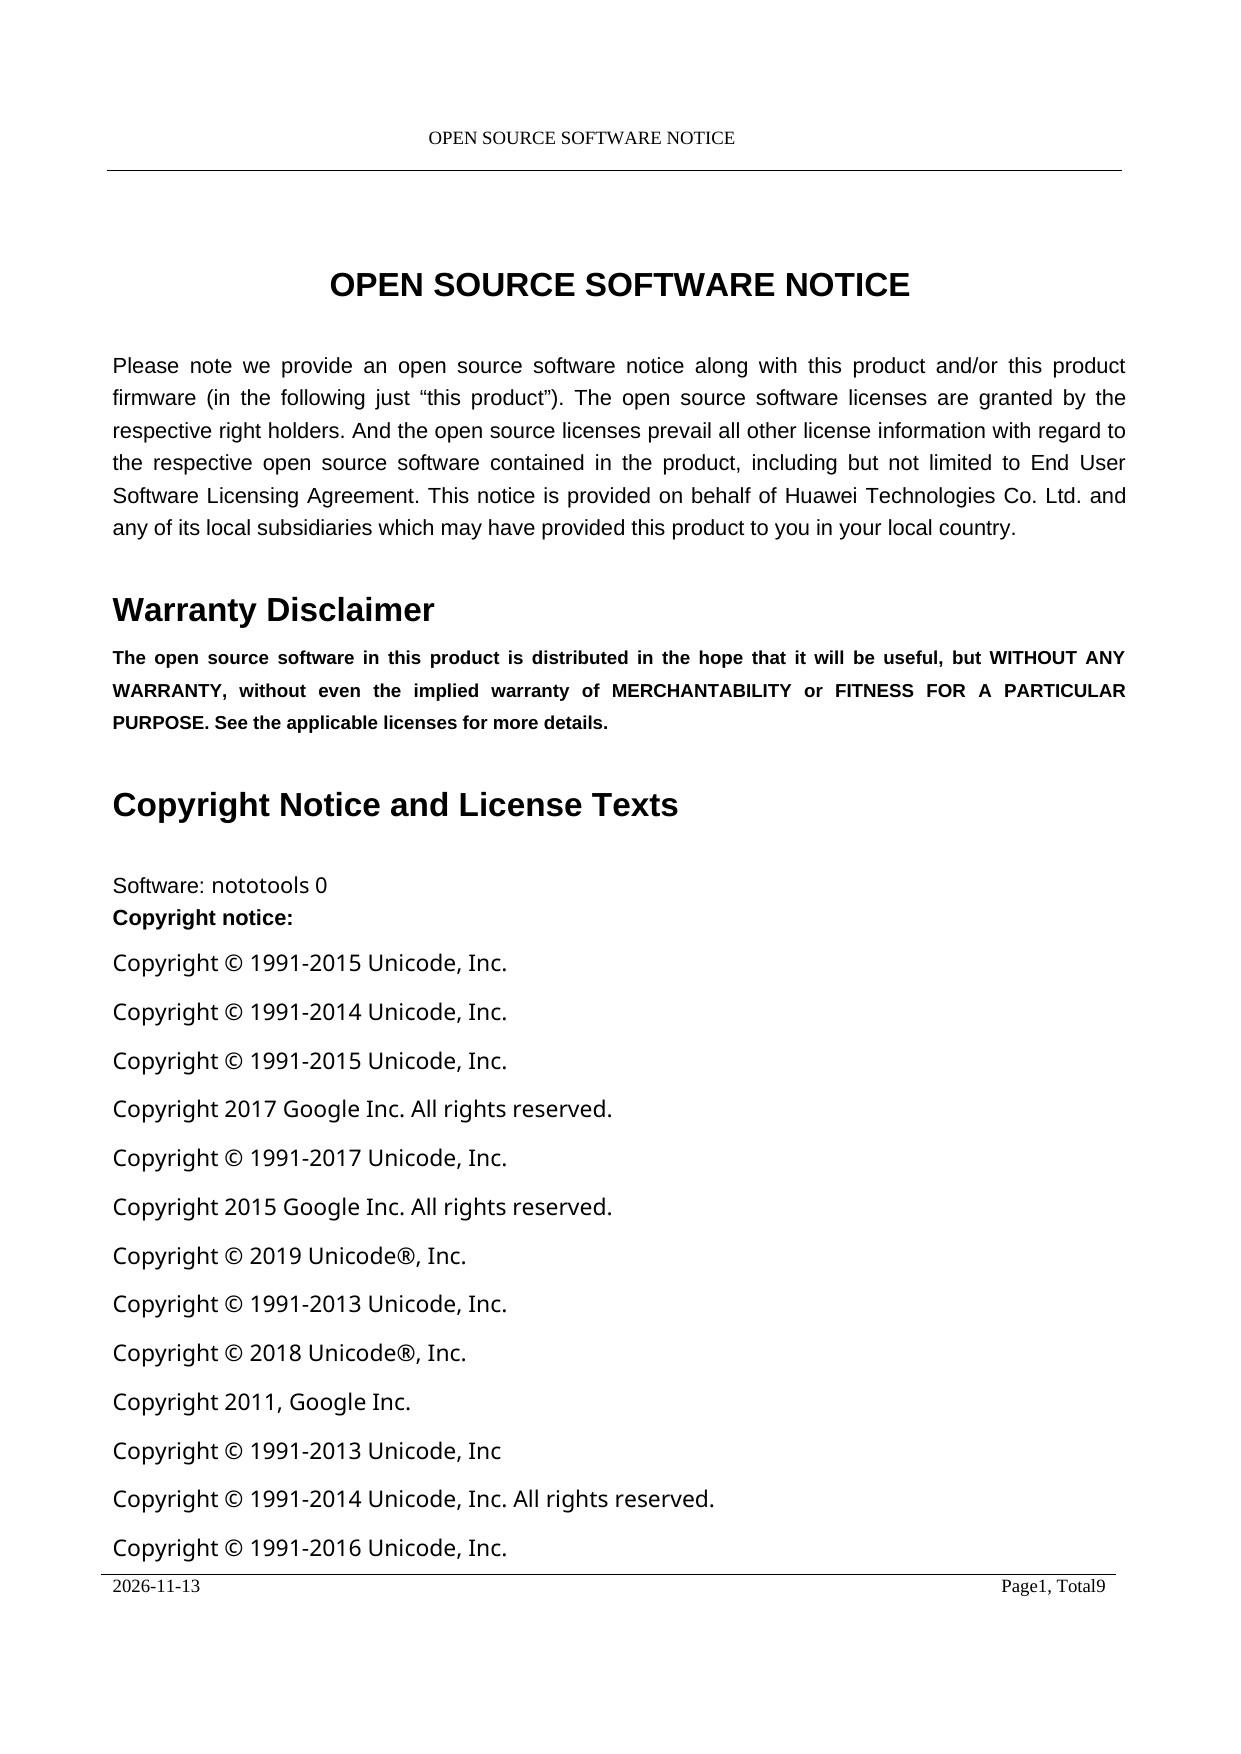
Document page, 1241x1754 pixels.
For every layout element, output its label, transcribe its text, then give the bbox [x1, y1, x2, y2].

text Please note we provide an open source software notice along with this product and/or this product firmware (in the following just “this product”). The open source software licenses are granted by the respective right holders. And the open source licenses prevail all other license information with regard to the respective open source software contained in the product, including but not limited to End User Software Licensing Agreement. This notice is provided on behalf of Huawei Technologies Co. Ltd. and any of its local subsidiaries which may have provided this product to you in your local country. [112, 349, 1128, 544]
text Copyright notice: [112, 901, 1128, 934]
text Copyright Notice and License Texts [112, 771, 1128, 836]
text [112, 947, 1128, 1564]
text OPEN SOURCE SOFTWARE NOTICE [112, 251, 1128, 316]
text Warranty Disclaimer [112, 576, 1128, 641]
text The open source software in this product is distributed in the hope that it will be useful, but WITHOUT ANY WARRANTY, without even the implied warranty of MERCHANTABILITY or FITNESS FOR A PARTICULAR PURPOSE. See the applicable licenses for more details. [112, 641, 1128, 739]
text Software: nototools 0 [112, 869, 1128, 901]
